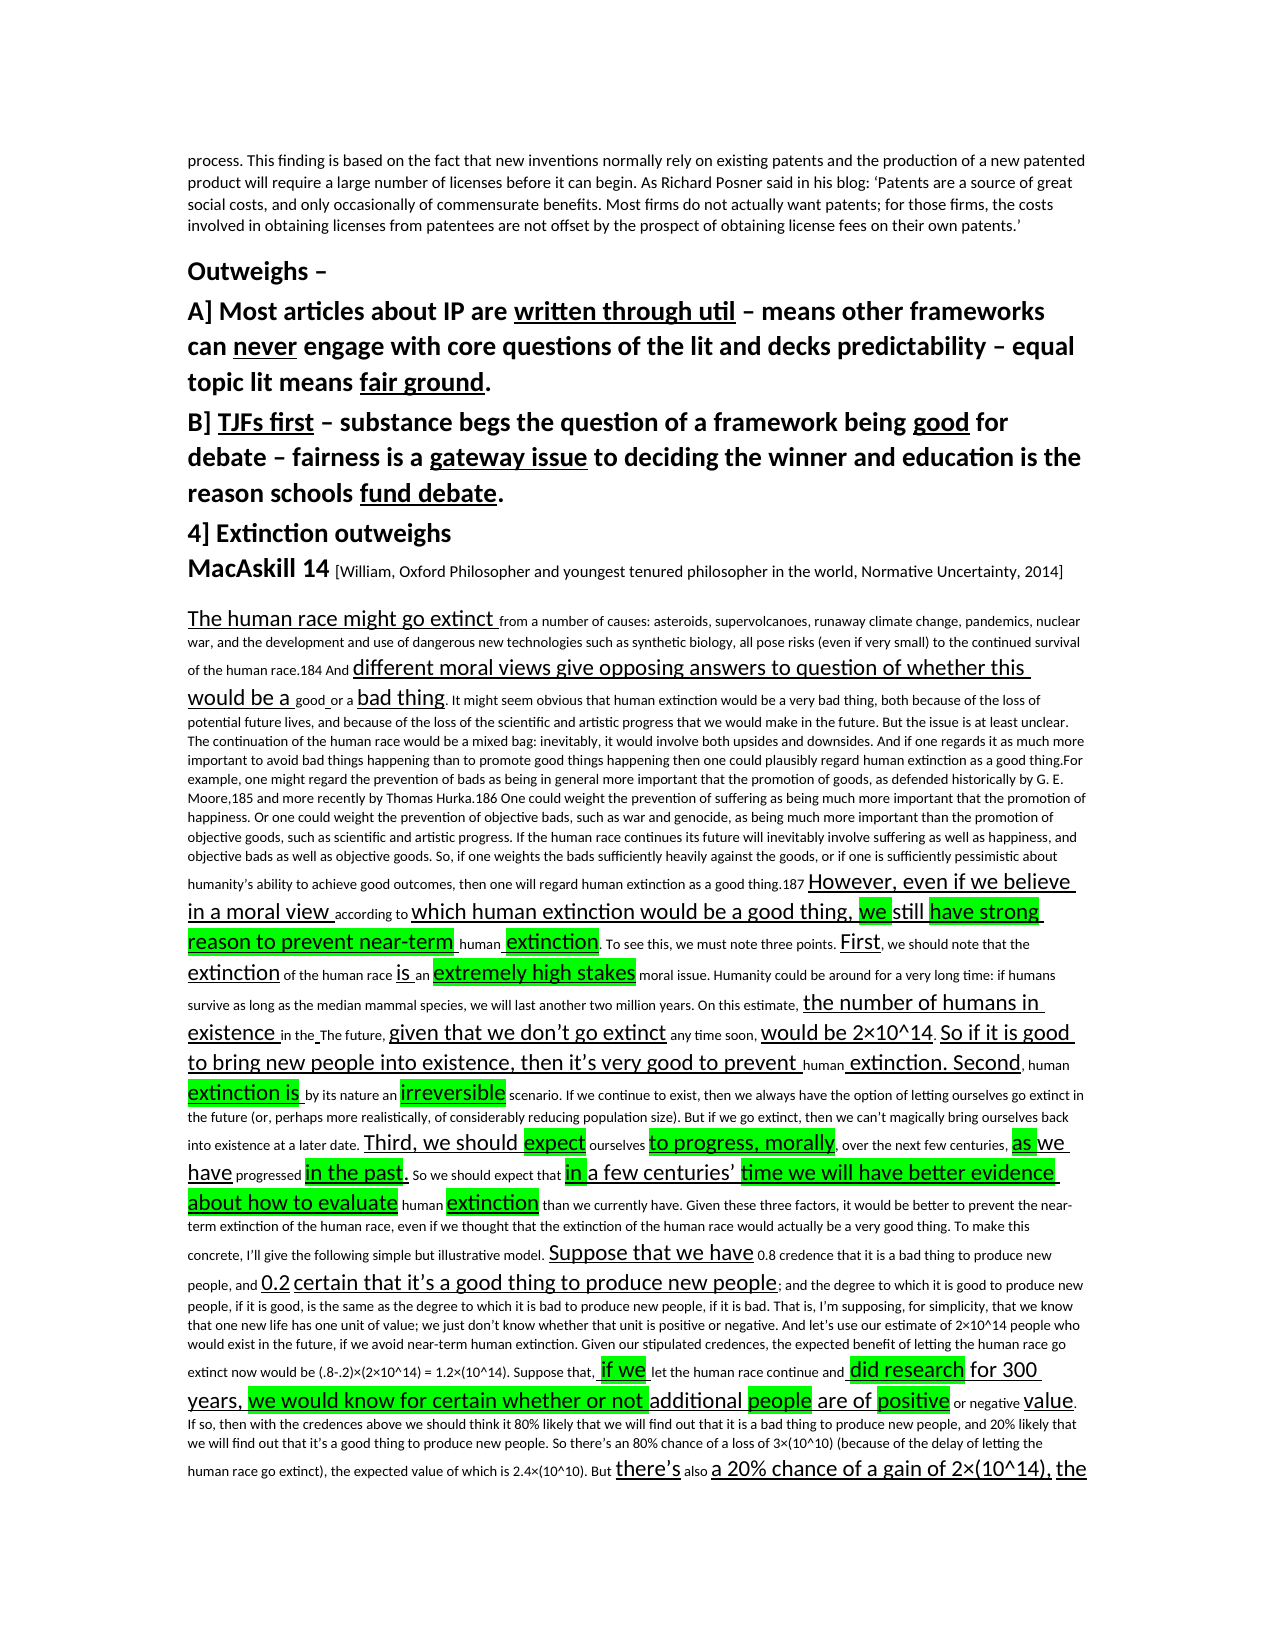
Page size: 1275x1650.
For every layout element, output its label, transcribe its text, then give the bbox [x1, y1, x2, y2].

subtitle Outweighs – [187, 254, 1087, 287]
subtitle 4] Extinction outweighs [187, 516, 1087, 549]
text MacAskill 14 [William, Oxford Philosopher and youngest tenured philosopher in the world, Normative Uncertainty, 2014] [187, 552, 1087, 585]
subtitle A] Most articles about IP are written through util – means other frameworks can never engage with core questions of the lit and decks predictability – equal topic lit means fair ground. [187, 294, 1087, 398]
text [187, 150, 1087, 236]
subtitle B] TJFs first – substance begs the question of a framework being good for debate – fairness is a gateway issue to deciding the winner and education is the reason schools fund debate. [187, 405, 1087, 509]
